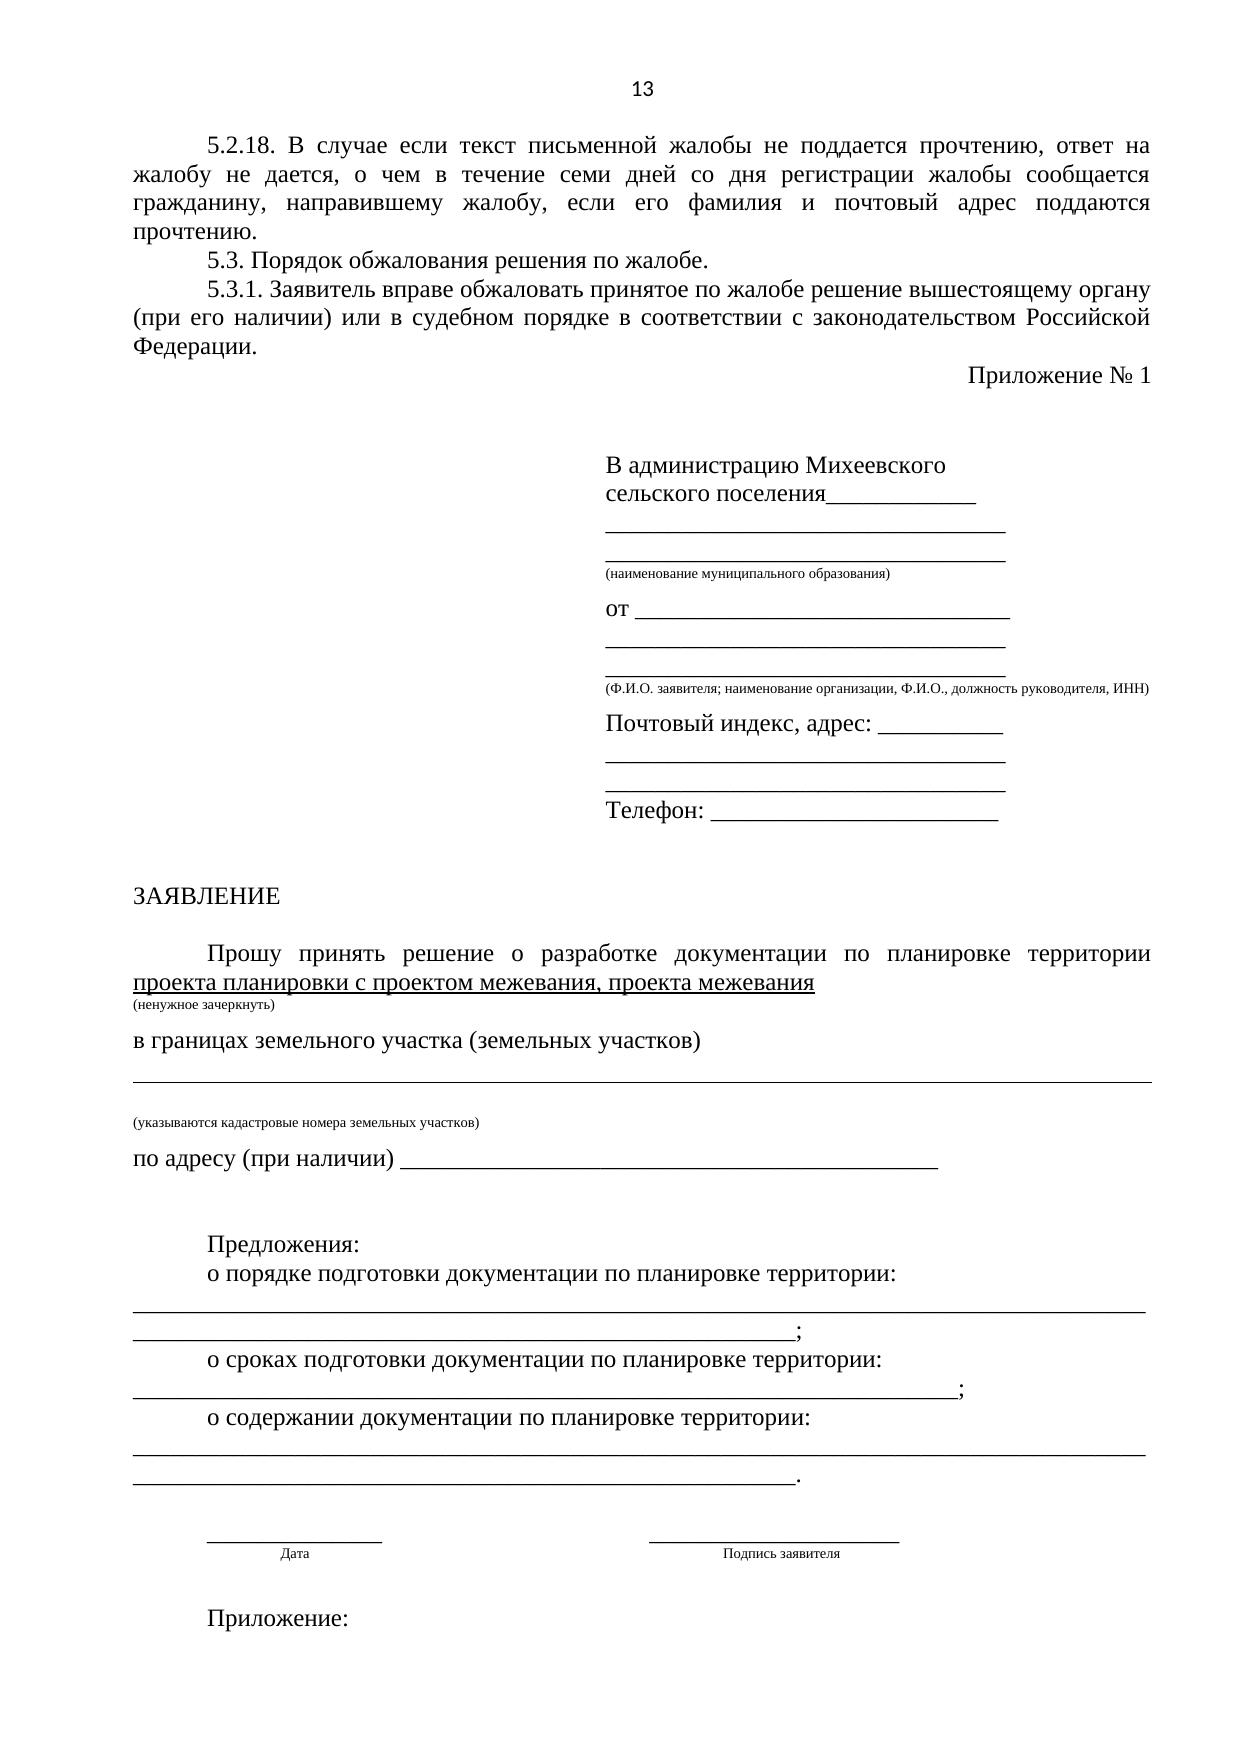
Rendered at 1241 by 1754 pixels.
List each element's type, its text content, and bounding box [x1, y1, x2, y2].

text от ______________________________ [605, 593, 1152, 622]
text ________________________________ [605, 766, 1152, 795]
text ________________________________ [605, 507, 1152, 536]
text Дата Подпись заявителя [207, 1545, 1152, 1574]
text о порядке подготовки документации по планировке территории: [133, 1258, 1152, 1287]
text (Ф.И.О. заявителя; наименование организации, Ф.И.О., должность руководителя, ИНН) [605, 680, 1152, 708]
text (ненужное зачеркнуть) [133, 996, 1152, 1025]
text по адресу (при наличии) ___________________________________________ [133, 1143, 1152, 1172]
text в границах земельного участка (земельных участков) [133, 1025, 1152, 1053]
text Приложение № 1 [133, 360, 1152, 389]
text 5.2.18. В случае если текст письменной жалобы не поддается прочтению, ответ на жалобу не дается, о чем в течение семи дней со дня регистрации жалобы сообщается гражданину, направившему жалобу, если его фамилия и почтовый адрес поддаются прочтению. [133, 130, 1152, 245]
text В администрацию Михеевского [605, 450, 1152, 478]
text __________________________________________________________________; [133, 1373, 1152, 1402]
text Приложение: [133, 1603, 1152, 1632]
text о сроках подготовки документации по планировке территории: [133, 1344, 1152, 1373]
text Прошу принять решение о разработке документации по планировке территории проекта планировки с проектом межевания, проекта межевания [133, 938, 1152, 996]
text сельского поселения____________ [605, 478, 1152, 507]
text ______________________________________________________________________________________________________________________________________; [133, 1287, 1152, 1344]
text ________________________________ [605, 622, 1152, 651]
text ________________________________ [605, 536, 1152, 565]
text ________________________________ [605, 651, 1152, 680]
text Почтовый индекс, адрес: __________ [605, 708, 1152, 737]
text о содержании документации по планировке территории: [133, 1402, 1152, 1430]
text (наименование муниципального образования) [605, 565, 1152, 593]
text 5.3.1. Заявитель вправе обжаловать принятое по жалобе решение вышестоящему органу (при его наличии) или в судебном порядке в соответствии с законодательством Российской Федерации. [133, 274, 1152, 360]
text ______________________________________________________________________________________________________________________________________. [133, 1430, 1152, 1488]
text ______________ ____________________ [133, 1517, 1152, 1545]
text Телефон: _______________________ [605, 795, 1152, 823]
text (указываются кадастровые номера земельных участков) [133, 1114, 1152, 1143]
text ЗАЯВЛЕНИЕ [133, 881, 1152, 910]
text ________________________________ [605, 737, 1152, 766]
text 5.3. Порядок обжалования решения по жалобе. [133, 245, 1152, 274]
text Предложения: [133, 1229, 1152, 1258]
